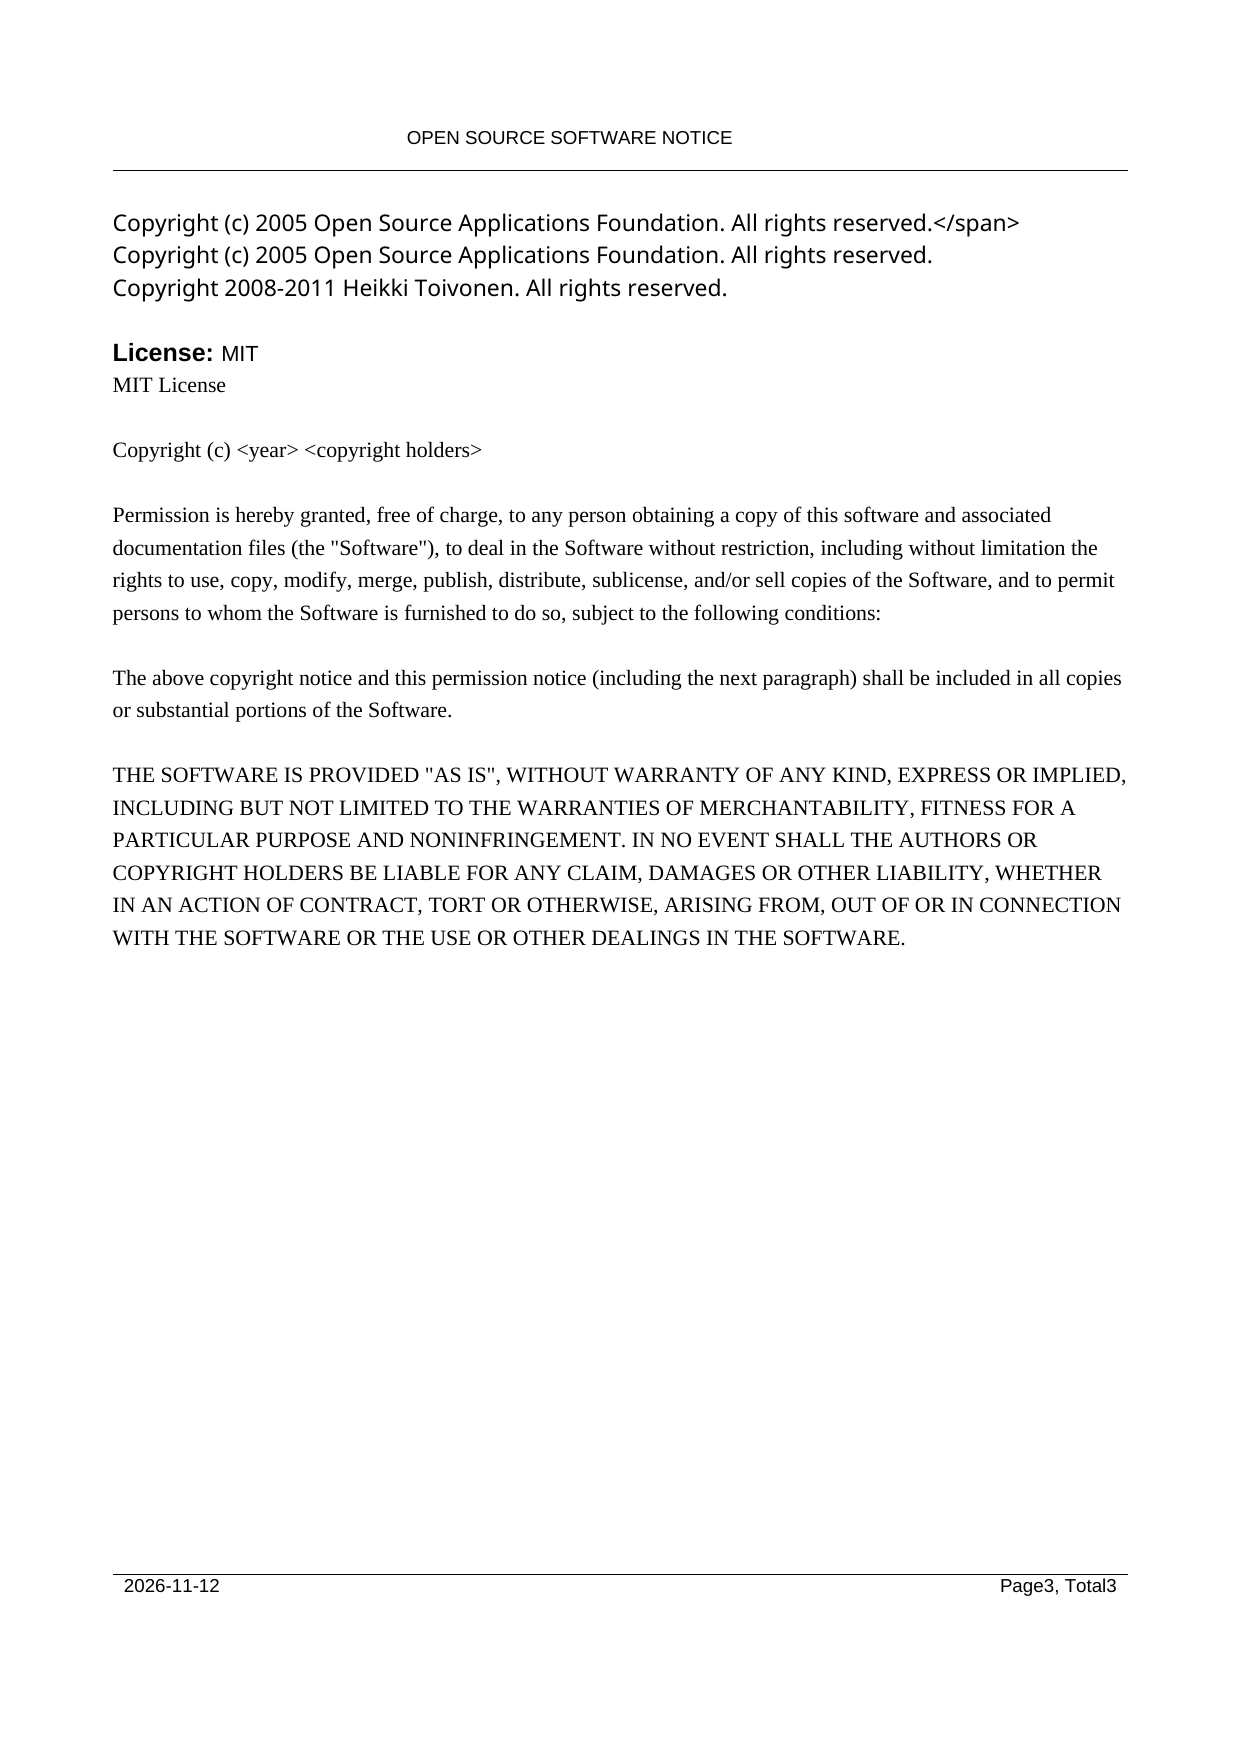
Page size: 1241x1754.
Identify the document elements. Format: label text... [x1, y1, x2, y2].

text MIT License Copyright (c) <year> <copyright holders> Permission is hereby granted, free of charge, to any person obtaining a copy of this software and associated documentation files (the "Software"), to deal in the Software without restriction, including without limitation the rights to use, copy, modify, merge, publish, distribute, sublicense, and/or sell copies of the Software, and to permit persons to whom the Software is furnished to do so, subject to the following conditions: The above copyright notice and this permission notice (including the next paragraph) shall be included in all copies or substantial portions of the Software. THE SOFTWARE IS PROVIDED "AS IS", WITHOUT WARRANTY OF ANY KIND, EXPRESS OR IMPLIED, INCLUDING BUT NOT LIMITED TO THE WARRANTIES OF MERCHANTABILITY, FITNESS FOR A PARTICULAR PURPOSE AND NONINFRINGEMENT. IN NO EVENT SHALL THE AUTHORS OR COPYRIGHT HOLDERS BE LIABLE FOR ANY CLAIM, DAMAGES OR OTHER LIABILITY, WHETHER IN AN ACTION OF CONTRACT, TORT OR OTHERWISE, ARISING FROM, OUT OF OR IN CONNECTION WITH THE SOFTWARE OR THE USE OR OTHER DEALINGS IN THE SOFTWARE. [112, 369, 1128, 954]
text License: MIT [112, 336, 1128, 369]
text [112, 206, 1128, 336]
